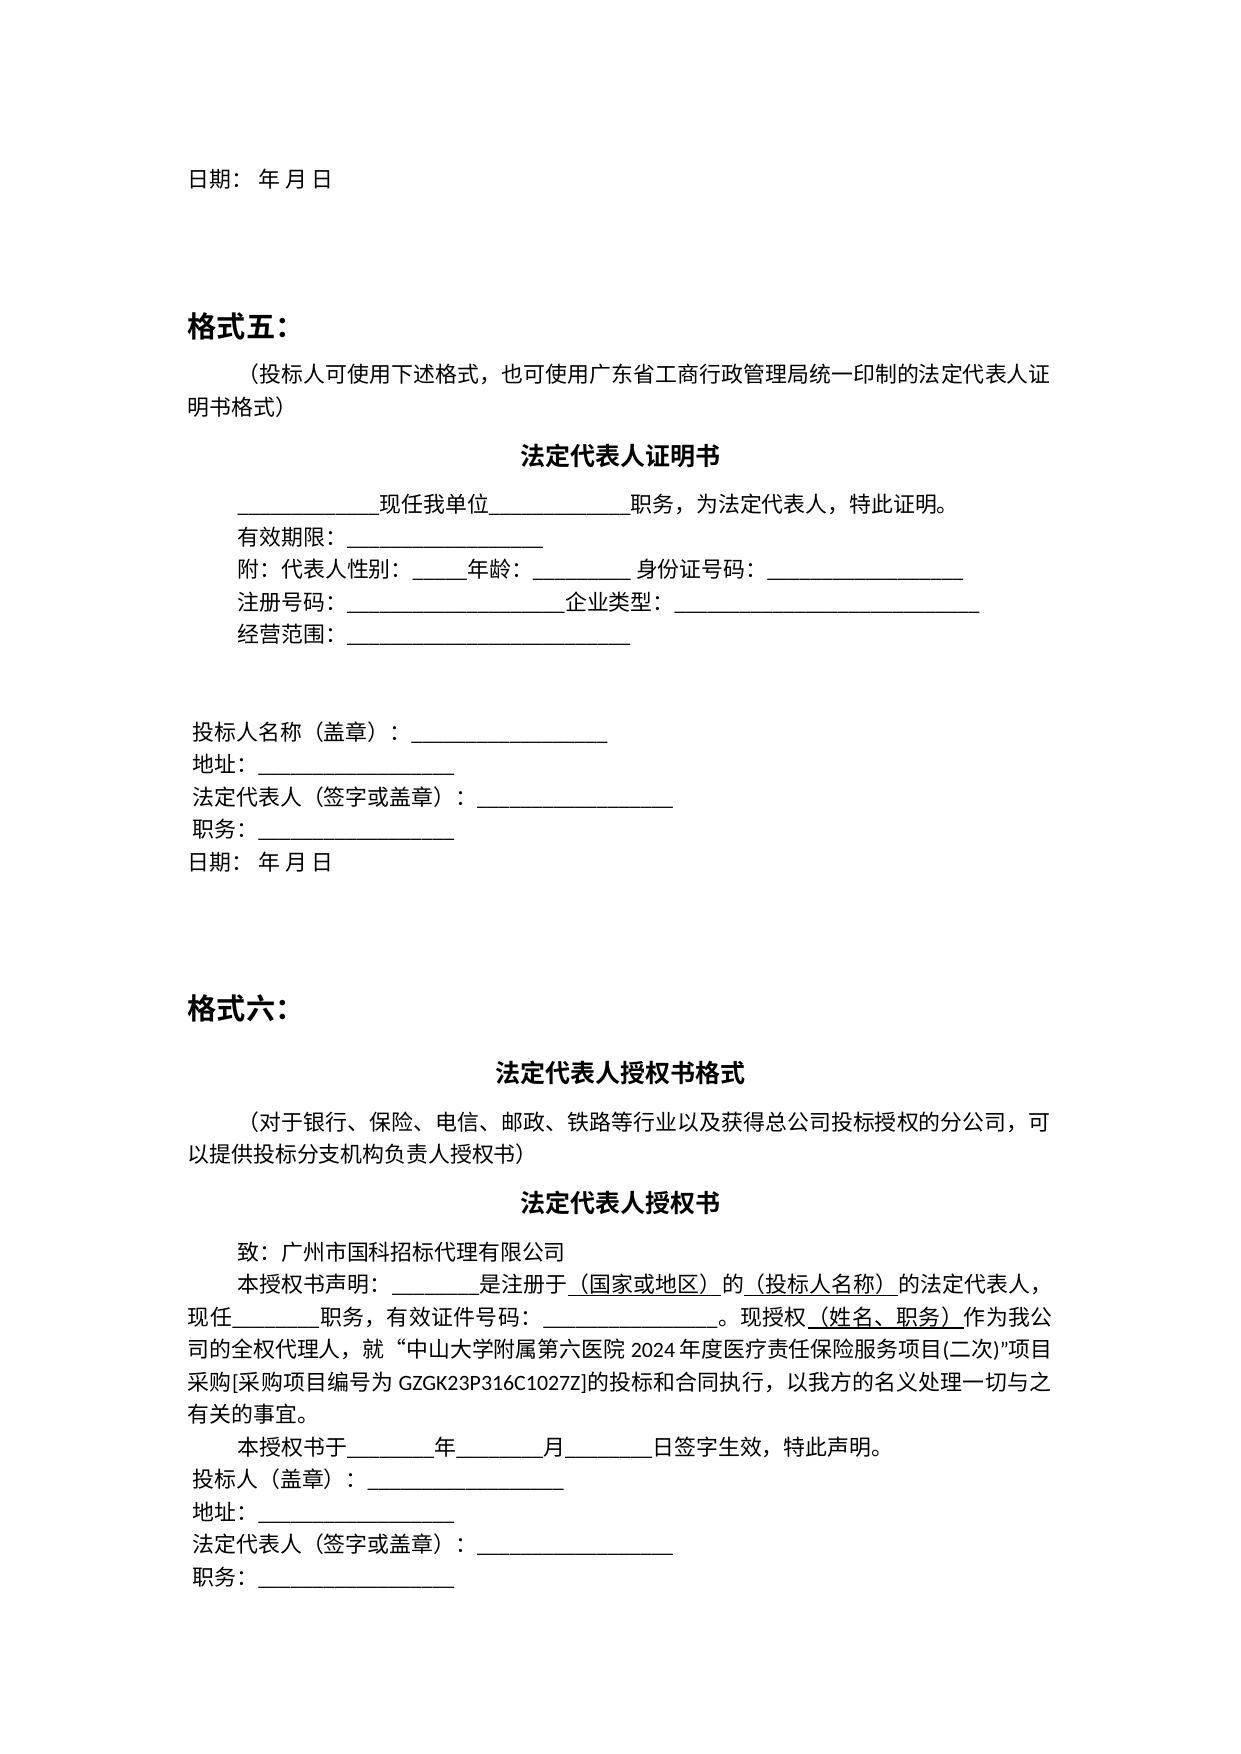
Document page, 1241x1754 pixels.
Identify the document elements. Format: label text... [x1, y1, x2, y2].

text 有效期限：__________________ [187, 519, 1053, 552]
text 致：广州市国科招标代理有限公司 [187, 1234, 1053, 1267]
text 格式五： [187, 292, 1053, 357]
text （投标人可使用下述格式，也可使用广东省工商行政管理局统一印制的法定代表人证明书格式） [187, 357, 1053, 422]
text 本授权书于________年________月________日签字生效，特此声明。 [187, 1429, 1053, 1462]
text 附：代表人性别：_____年龄：_________ 身份证号码：__________________ [187, 552, 1053, 584]
text _____________现任我单位_____________职务，为法定代表人，特此证明。 [187, 487, 1053, 519]
text 法定代表人（签字或盖章）：__________________ [187, 779, 1053, 812]
text 日期： 年 月 日 [187, 844, 1053, 877]
text （对于银行、保险、电信、邮政、铁路等行业以及获得总公司投标授权的分公司，可以提供投标分支机构负责人授权书） [187, 1104, 1053, 1169]
text 法定代表人（签字或盖章）：__________________ [187, 1527, 1053, 1559]
text 地址：__________________ [187, 747, 1053, 779]
text 日期： 年 月 日 [187, 162, 1053, 194]
text 投标人（盖章）：__________________ [187, 1462, 1053, 1494]
text 职务：__________________ [187, 812, 1053, 844]
text 投标人名称（盖章）：__________________ [187, 714, 1053, 747]
text 地址：__________________ [187, 1494, 1053, 1527]
text 注册号码：____________________企业类型：____________________________ [187, 584, 1053, 617]
text 经营范围：__________________________ [187, 617, 1053, 649]
text 法定代表人证明书 [187, 422, 1053, 487]
text 格式六： [187, 974, 1053, 1039]
text 本授权书声明：________是注册于（国家或地区）的（投标人名称）的法定代表人，现任________职务，有效证件号码：________________。现授权（姓名、职务）作为我公司的全权代理人，就“中山大学附属第六医院2024年度医疗责任保险服务项目(二次)”项目采购[采购项目编号为GZGK23P316C1027Z]的投标和合同执行，以我方的名义处理一切与之有关的事宜。 [187, 1267, 1053, 1429]
text 法定代表人授权书格式 [187, 1039, 1053, 1104]
text 法定代表人授权书 [187, 1169, 1053, 1234]
text 职务：__________________ [187, 1559, 1053, 1592]
